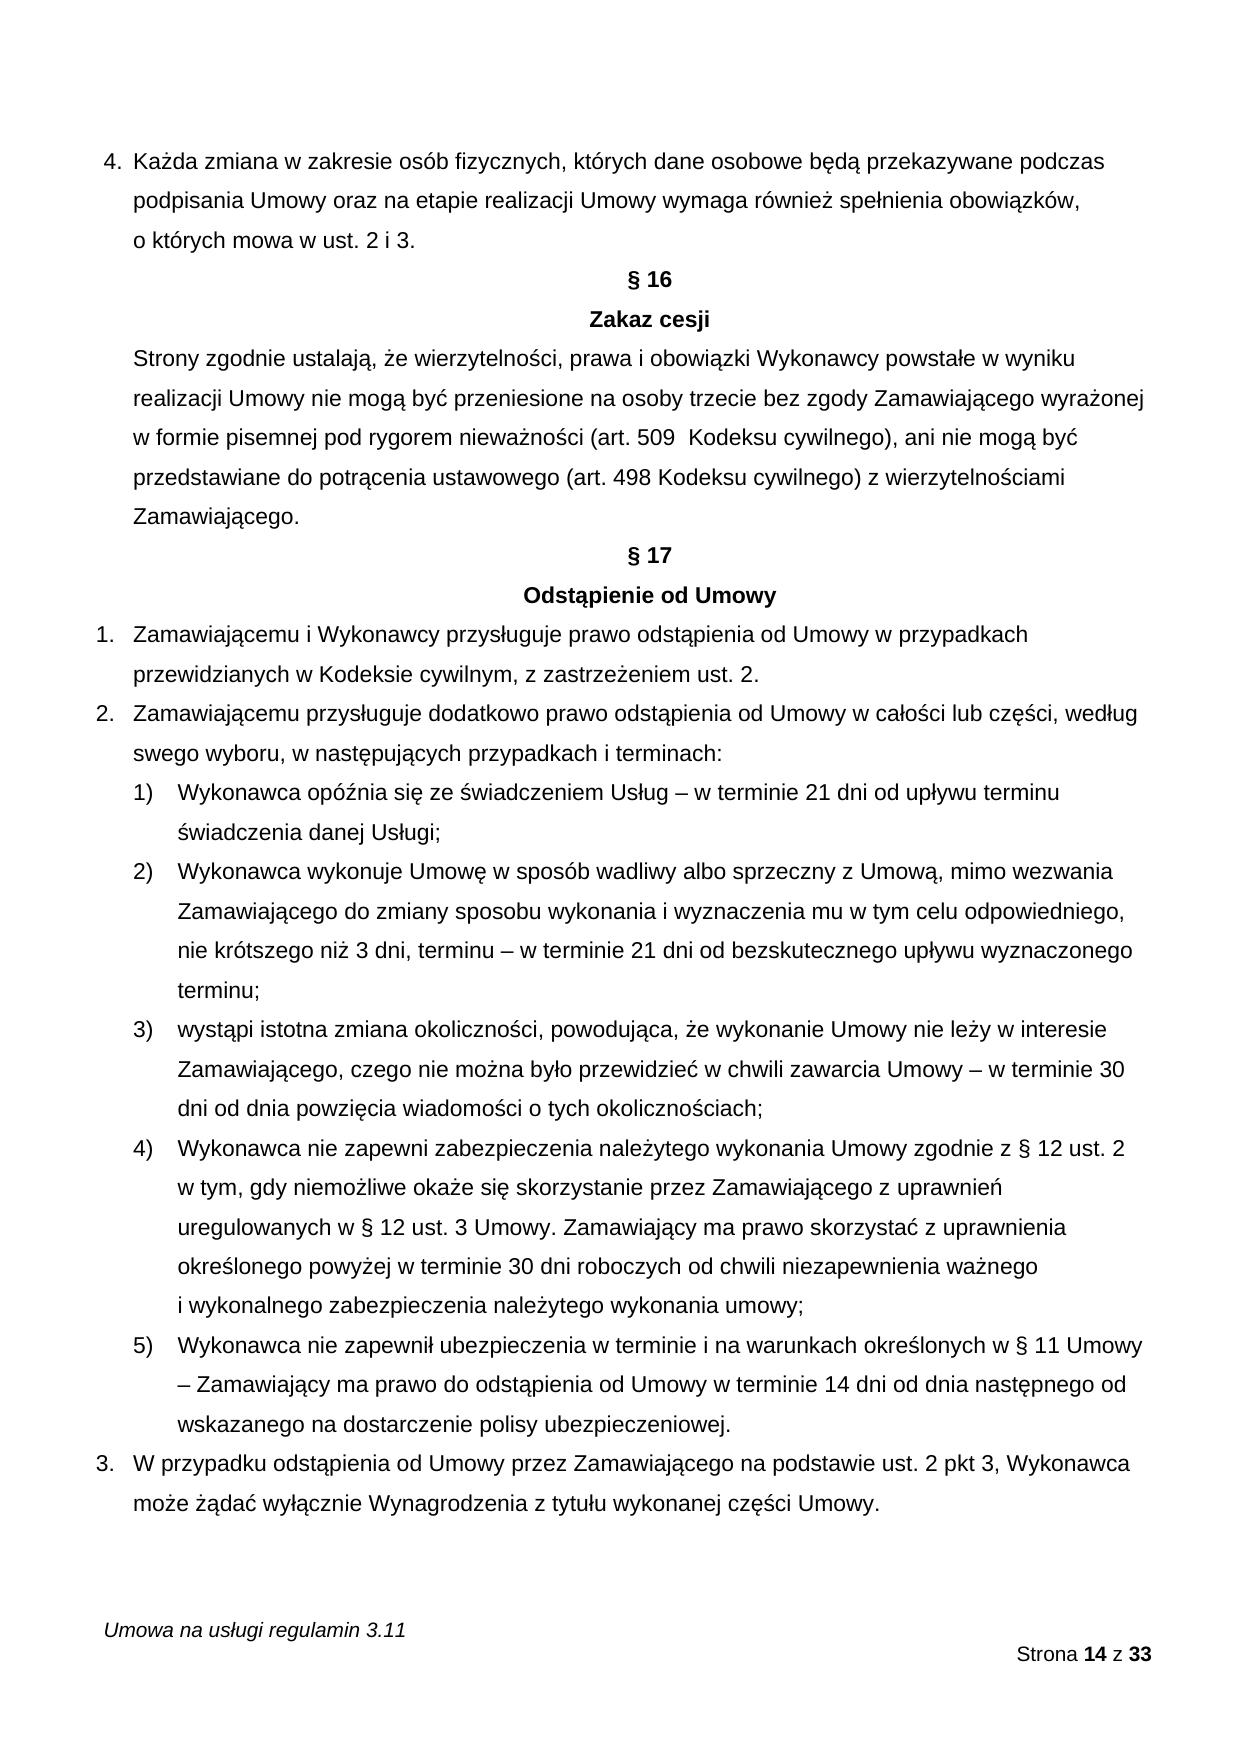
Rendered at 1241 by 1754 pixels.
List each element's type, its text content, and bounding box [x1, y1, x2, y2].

list Wykonawca nie zapewnił ubezpieczenia w terminie i na warunkach określonych w § 11 Umowy – Zamawiający ma prawo do odstąpienia od Umowy w terminie 14 dni od dnia następnego od wskazanego na dostarczenie polisy ubezpieczeniowej. [133, 1332, 1152, 1437]
text § 17 [148, 542, 1152, 569]
list Zamawiającemu przysługuje dodatkowo prawo odstąpienia od Umowy w całości lub części, według swego wyboru, w następujących przypadkach i terminach: [96, 700, 1152, 766]
text Odstąpienie od Umowy [148, 582, 1152, 608]
text Zakaz cesji [148, 306, 1152, 332]
list Wykonawca opóźnia się ze świadczeniem Usług – w terminie 21 dni od upływu terminu świadczenia danej Usługi; [133, 779, 1152, 845]
text § 16 [148, 266, 1152, 292]
list Wykonawca nie zapewni zabezpieczenia należytego wykonania Umowy zgodnie z § 12 ust. 2 w tym, gdy niemożliwe okaże się skorzystanie przez Zamawiającego z uprawnień uregulowanych w § 12 ust. 3 Umowy. Zamawiający ma prawo skorzystać z uprawnienia określonego powyżej w terminie 30 dni roboczych od chwili niezapewnienia ważnego i wykonalnego zabezpieczenia należytego wykonania umowy; [133, 1134, 1152, 1319]
list Zamawiającemu i Wykonawcy przysługuje prawo odstąpienia od Umowy w przypadkach przewidzianych w Kodeksie cywilnym, z zastrzeżeniem ust. 2. [96, 621, 1152, 687]
list Wykonawca wykonuje Umowę w sposób wadliwy albo sprzeczny z Umową, mimo wezwania Zamawiającego do zmiany sposobu wykonania i wyznaczenia mu w tym celu odpowiedniego, nie krótszego niż 3 dni, terminu – w terminie 21 dni od bezskutecznego upływu wyznaczonego terminu; [133, 858, 1152, 1003]
list Każda zmiana w zakresie osób fizycznych, których dane osobowe będą przekazywane podczas podpisania Umowy oraz na etapie realizacji Umowy wymaga również spełnienia obowiązków, o których mowa w ust. 2 i 3. [103, 148, 1152, 253]
text Strony zgodnie ustalają, że wierzytelności, prawa i obowiązki Wykonawcy powstałe w wyniku realizacji Umowy nie mogą być przeniesione na osoby trzecie bez zgody Zamawiającego wyrażonej w formie pisemnej pod rygorem nieważności (art. 509 Kodeksu cywilnego), ani nie mogą być przedstawiane do potrącenia ustawowego (art. 498 Kodeksu cywilnego) z wierzytelnościami Zamawiającego. [133, 345, 1152, 529]
list W przypadku odstąpienia od Umowy przez Zamawiającego na podstawie ust. 2 pkt 3, Wykonawca może żądać wyłącznie Wynagrodzenia z tytułu wykonanej części Umowy. [96, 1450, 1152, 1516]
list wystąpi istotna zmiana okoliczności, powodująca, że wykonanie Umowy nie leży w interesie Zamawiającego, czego nie można było przewidzieć w chwili zawarcia Umowy – w terminie 30 dni od dnia powzięcia wiadomości o tych okolicznościach; [133, 1016, 1152, 1121]
